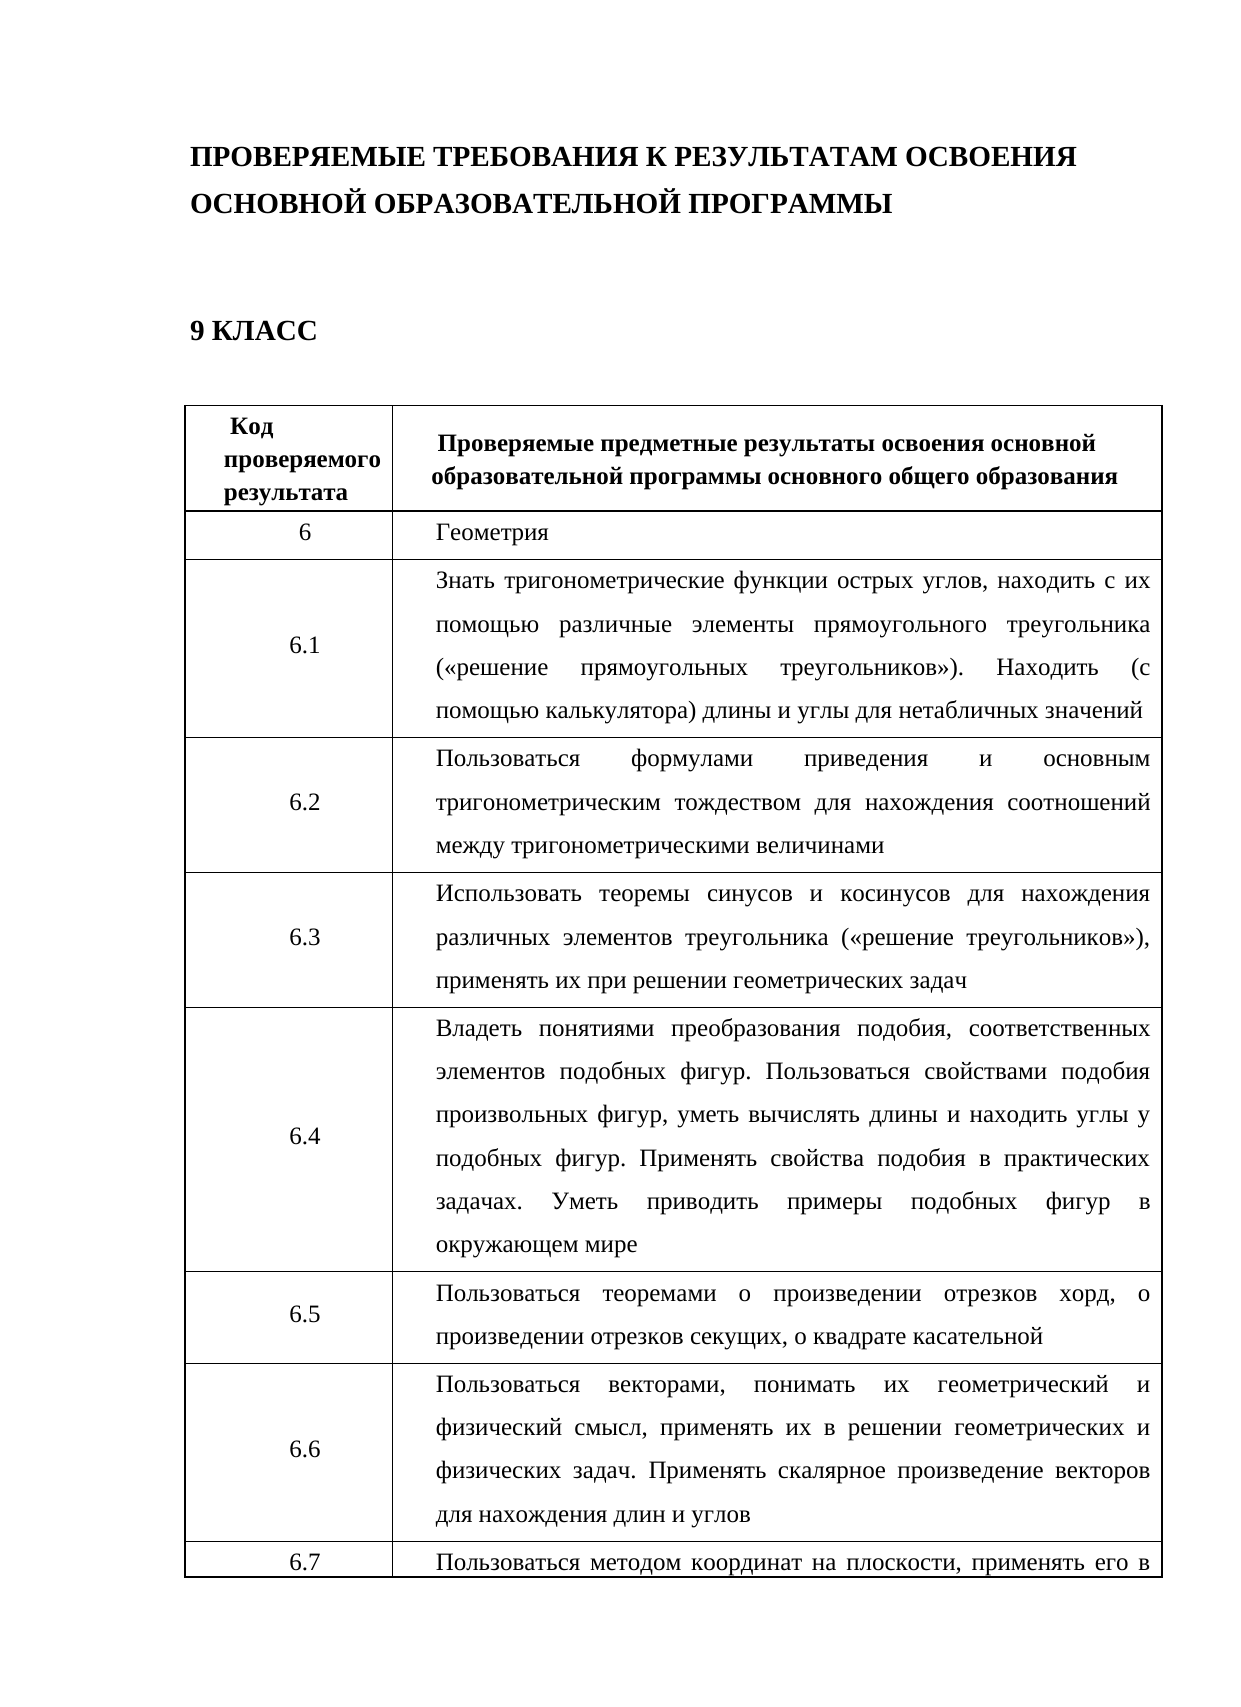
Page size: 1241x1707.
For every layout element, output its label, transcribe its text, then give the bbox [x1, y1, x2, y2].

table_cell 6 [186, 512, 392, 559]
table_cell 6.4 [186, 1008, 392, 1271]
table_cell 6.5 [186, 1272, 392, 1363]
table_cell Геометрия [393, 512, 1161, 559]
table_cell Владеть понятиями преобразования подобия, соответственных элементов подобных фигур. Пользоваться свойствами подобия произвольных фигур, уметь вычислять длины и находить углы у подобных фигур. Применять свойства подобия в практических задачах. Уметь приводить примеры подобных фигур в окружающем мире [393, 1008, 1161, 1271]
text 9 КЛАСС [190, 313, 1152, 347]
table_cell 6.7 [186, 1542, 392, 1576]
table_header Код проверяемого результата [186, 406, 392, 510]
table_cell Знать тригонометрические функции острых углов, находить с их помощью различные элементы прямоугольного треугольника («решение прямоугольных треугольников»). Находить (с помощью калькулятора) длины и углы для нетабличных значений [393, 560, 1161, 737]
table_cell 6.1 [186, 560, 392, 737]
text ПРОВЕРЯЕМЫЕ ТРЕБОВАНИЯ К РЕЗУЛЬТАТАМ ОСВОЕНИЯ ОСНОВНОЙ ОБРАЗОВАТЕЛЬНОЙ ПРОГРАММЫ [190, 139, 1152, 219]
table_cell Пользоваться теоремами о произведении отрезков хорд, о произведении отрезков секущих, о квадрате касательной [393, 1272, 1161, 1363]
table_cell Пользоваться векторами, понимать их геометрический и физический смысл, применять их в решении геометрических и физических задач. Применять скалярное произведение векторов для нахождения длин и углов [393, 1364, 1161, 1541]
table_cell 6.6 [186, 1364, 392, 1541]
table_cell Пользоваться формулами приведения и основным тригонометрическим тождеством для нахождения соотношений между тригонометрическими величинами [393, 738, 1161, 872]
table_header Проверяемые предметные результаты освоения основной образовательной программы основного общего образования [393, 406, 1161, 510]
table_cell 6.3 [186, 873, 392, 1007]
table_cell Использовать теоремы синусов и косинусов для нахождения различных элементов треугольника («решение треугольников»), применять их при решении геометрических задач [393, 873, 1161, 1007]
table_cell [393, 1542, 1161, 1576]
table_cell 6.2 [186, 738, 392, 872]
